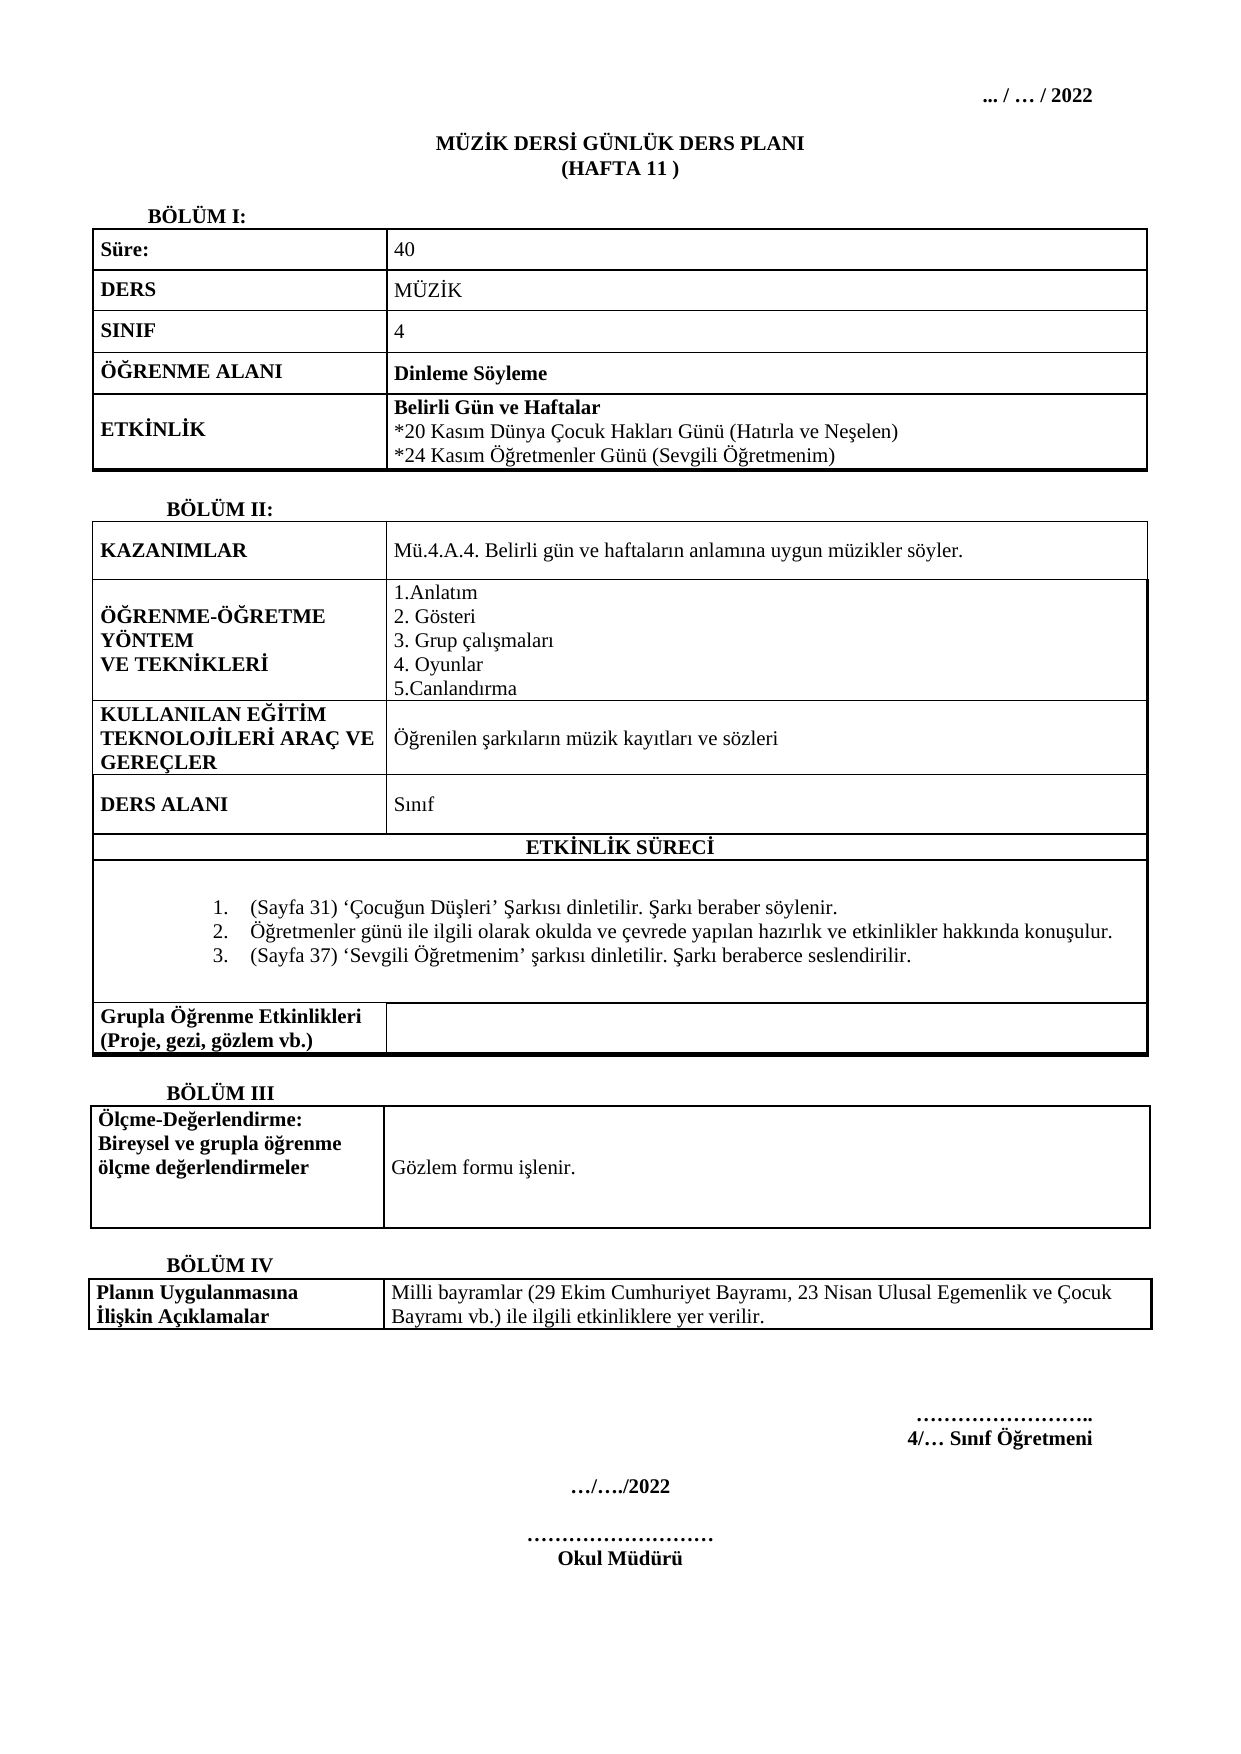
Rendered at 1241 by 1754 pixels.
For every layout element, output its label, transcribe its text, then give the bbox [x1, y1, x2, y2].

table_cell DERS [94, 271, 386, 310]
text Okul Müdürü [148, 1546, 1093, 1570]
text 4/… Sınıf Öğretmeni [148, 1426, 1093, 1450]
table_cell DERS ALANI [94, 775, 386, 833]
table_cell Öğrenilen şarkıların müzik kayıtları ve sözleri [387, 701, 1146, 774]
table_cell ÖĞRENME ALANI [94, 353, 386, 393]
table_header Planın Uygulanmasına İlişkin Açıklamalar [90, 1280, 383, 1328]
subtitle BÖLÜM III [148, 1081, 1093, 1105]
text BÖLÜM I: [148, 203, 1093, 228]
table_header KAZANIMLAR [93, 522, 386, 579]
table_cell [387, 1004, 1146, 1052]
table_header Gözlem formu işlenir. [385, 1107, 1149, 1227]
table_cell MÜZİK [388, 271, 1146, 310]
table_cell ETKİNLİK [94, 395, 386, 468]
text ... / … / 2022 [148, 83, 1093, 107]
text ……………………… [148, 1522, 1093, 1546]
table_cell 4 [388, 311, 1146, 352]
table_cell Dinleme Söyleme [388, 353, 1146, 393]
table_header Süre: [94, 230, 386, 269]
table_cell Sınıf [387, 775, 1146, 833]
text (HAFTA 11 ) [148, 155, 1093, 179]
table_cell ÖĞRENME-ÖĞRETME YÖNTEM VE TEKNİKLERİ [93, 580, 386, 700]
table_cell Grupla Öğrenme Etkinlikleri (Proje, gezi, gözlem vb.) [94, 1003, 386, 1052]
subtitle BÖLÜM IV [148, 1253, 1093, 1277]
table_cell ETKİNLİK SÜRECİ [94, 835, 1146, 859]
text …………………….. [148, 1402, 1093, 1426]
table_cell Belirli Gün ve Haftalar *20 Kasım Dünya Çocuk Hakları Günü (Hatırla ve Neşelen) *24 Kasım Öğretmenler Günü (Sevgili Öğretmenim) [388, 395, 1146, 468]
table_header Milli bayramlar (29 Ekim Cumhuriyet Bayramı, 23 Nisan Ulusal Egemenlik ve Çocuk Bayramı vb.) ile ilgili etkinliklere yer verilir. [385, 1280, 1150, 1328]
table_header 40 [388, 230, 1146, 269]
text MÜZİK DERSİ GÜNLÜK DERS PLANI [148, 131, 1093, 155]
table_cell KULLANILAN EĞİTİM TEKNOLOJİLERİ ARAÇ VE GEREÇLER [93, 701, 386, 774]
text BÖLÜM II: [148, 496, 1093, 521]
table_cell SINIF [94, 311, 386, 352]
table_cell 1.Anlatım 2. Gösteri 3. Grup çalışmaları 4. Oyunlar 5.Canlandırma [387, 580, 1146, 700]
table_cell (Sayfa 31) ‘Çocuğun Düşleri’ Şarkısı dinletilir. Şarkı beraber söylenir. Öğretmenler günü ile ilgili olarak okulda ve çevrede yapılan hazırlık ve etkinlikler hakkında konuşulur. (Sayfa 37) ‘Sevgili Öğretmenim’ şarkısı dinletilir. Şarkı beraberce seslendirilir. [94, 861, 1146, 1002]
text …/…./2022 [148, 1474, 1093, 1498]
table_header Ölçme-Değerlendirme: Bireysel ve grupla öğrenme ölçme değerlendirmeler [92, 1107, 383, 1227]
table_header Mü.4.A.4. Belirli gün ve haftaların anlamına uygun müzikler söyler. [387, 522, 1147, 579]
